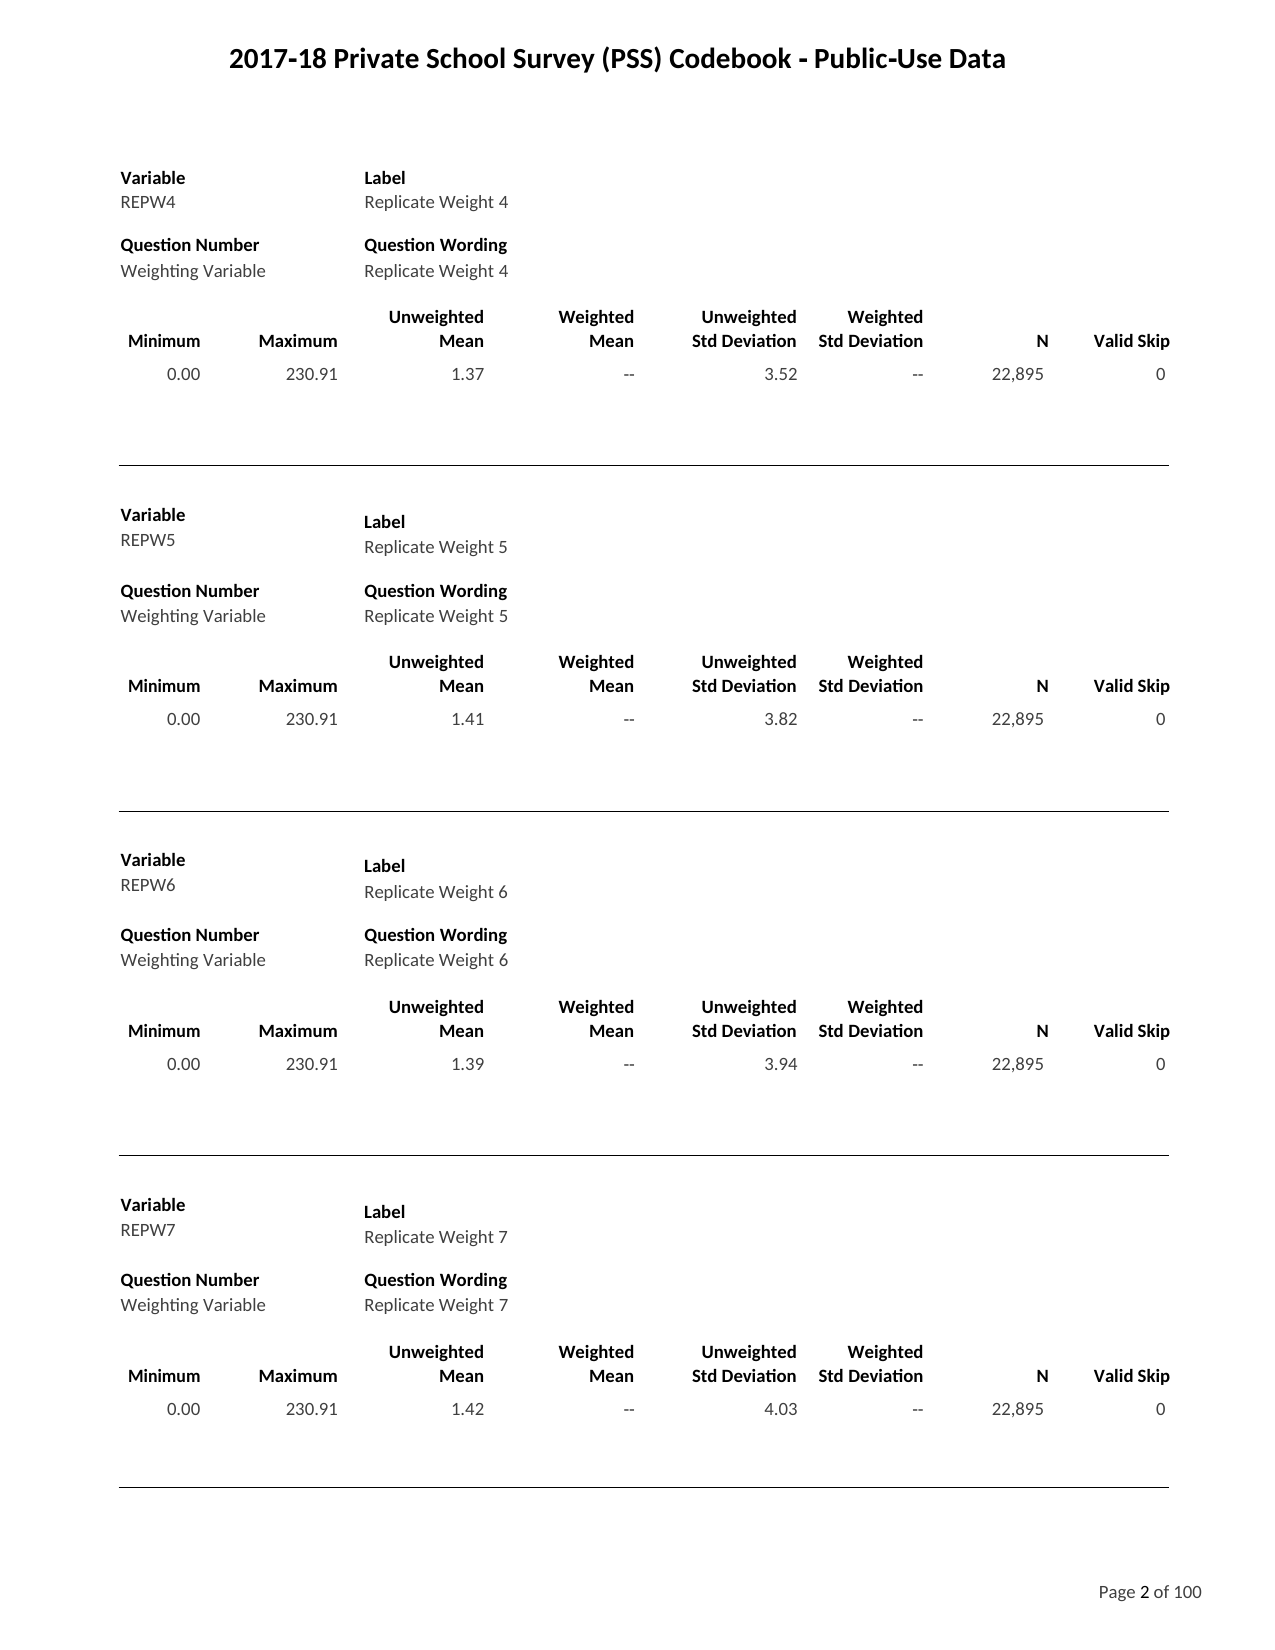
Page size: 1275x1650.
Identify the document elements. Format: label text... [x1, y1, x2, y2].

table_header Minimum [119, 308, 229, 360]
subtitle Label [364, 510, 1219, 533]
text REPW5 [120, 529, 189, 552]
table_header Minimum [119, 653, 229, 705]
table_cell ‐‐ [521, 1050, 663, 1076]
subtitle Variable [120, 1193, 189, 1216]
table_header Weighted Std Deviation [808, 653, 957, 705]
table_cell 22,895 [957, 1050, 1071, 1076]
table_cell 0 [1071, 705, 1175, 732]
text Weighting Variable Replicate Weight 5 [120, 604, 1219, 627]
subtitle Question Number Question Wording [120, 923, 1219, 946]
table_header Valid Skip [1071, 998, 1175, 1049]
text Replicate Weight 5 [364, 535, 1219, 558]
text Weighting Variable Replicate Weight 4 [120, 259, 1219, 282]
table_header Unweighted Mean [363, 998, 521, 1049]
table_cell ‐‐ [808, 1395, 957, 1422]
table_header Weighted Mean [521, 308, 663, 360]
table_header Weighted Mean [521, 998, 663, 1049]
text Replicate Weight 6 [364, 880, 1219, 903]
table_header Weighted Std Deviation [808, 998, 957, 1049]
table_header Minimum [119, 998, 229, 1049]
table_cell 0.00 [119, 1395, 229, 1422]
table_header N [957, 1343, 1071, 1395]
table_cell ‐‐ [521, 705, 663, 732]
table_cell ‐‐ [521, 1395, 663, 1422]
table_header Weighted Std Deviation [808, 1343, 957, 1395]
table_cell ‐‐ [808, 360, 957, 387]
table_cell 3.52 [663, 360, 808, 387]
subtitle Label [364, 1200, 1219, 1223]
table_header Weighted Std Deviation [808, 308, 957, 360]
text Replicate Weight 7 [364, 1225, 1219, 1248]
table_header Weighted Mean [521, 1343, 663, 1395]
table_cell ‐‐ [521, 360, 663, 387]
table_cell 3.94 [663, 1050, 808, 1076]
table_header Maximum [229, 998, 363, 1049]
table_cell 230.91 [229, 1395, 363, 1422]
table_cell 230.91 [229, 705, 363, 732]
table_cell 0 [1071, 1050, 1175, 1076]
table_header N [957, 653, 1071, 705]
subtitle Variable [120, 848, 189, 871]
subtitle Question Number Question Wording [120, 233, 1219, 256]
table_header Unweighted Std Deviation [663, 308, 808, 360]
table_header Unweighted Mean [363, 308, 521, 360]
table_cell 0.00 [119, 1050, 229, 1076]
table_cell 1.37 [363, 360, 521, 387]
table_header Unweighted Mean [363, 1343, 521, 1395]
table_header N [957, 308, 1071, 360]
subtitle Label [364, 855, 1219, 878]
table_cell 0.00 [119, 705, 229, 732]
table_header Unweighted Std Deviation [663, 998, 808, 1049]
table_header Unweighted Std Deviation [663, 1343, 808, 1395]
table_header Unweighted Mean [363, 653, 521, 705]
text REPW7 [120, 1218, 189, 1241]
table_cell 22,895 [957, 360, 1071, 387]
table_cell 0.00 [119, 360, 229, 387]
table_cell 1.42 [363, 1395, 521, 1422]
table_header Maximum [229, 653, 363, 705]
table_header Valid Skip [1071, 308, 1175, 360]
table_cell 230.91 [229, 1050, 363, 1076]
table_cell ‐‐ [808, 1050, 957, 1076]
table_cell 0 [1071, 1395, 1175, 1422]
text Weighting Variable Replicate Weight 6 [120, 948, 1219, 971]
table_header Minimum [119, 1343, 229, 1395]
table_cell 4.03 [663, 1395, 808, 1422]
table_cell ‐‐ [808, 705, 957, 732]
table_header N [957, 998, 1071, 1049]
table_header Valid Skip [1071, 653, 1175, 705]
table_header Valid Skip [1071, 1343, 1175, 1395]
table_header Weighted Mean [521, 653, 663, 705]
text REPW6 [120, 873, 189, 896]
table_header Maximum [229, 308, 363, 360]
table_cell 1.39 [363, 1050, 521, 1076]
table_cell 230.91 [229, 360, 363, 387]
table_cell 22,895 [957, 705, 1071, 732]
table_cell 1.41 [363, 705, 521, 732]
table_header Maximum [229, 1343, 363, 1395]
table_header Unweighted Std Deviation [663, 653, 808, 705]
table_cell 3.82 [663, 705, 808, 732]
table_cell 22,895 [957, 1395, 1071, 1422]
text Weighting Variable Replicate Weight 7 [120, 1294, 1219, 1317]
subtitle Question Number Question Wording [120, 579, 1219, 602]
table_cell 0 [1071, 360, 1175, 387]
text REPW4 Replicate Weight 4 [120, 190, 1219, 213]
subtitle Variable [120, 503, 189, 526]
subtitle Question Number Question Wording [120, 1268, 1219, 1291]
